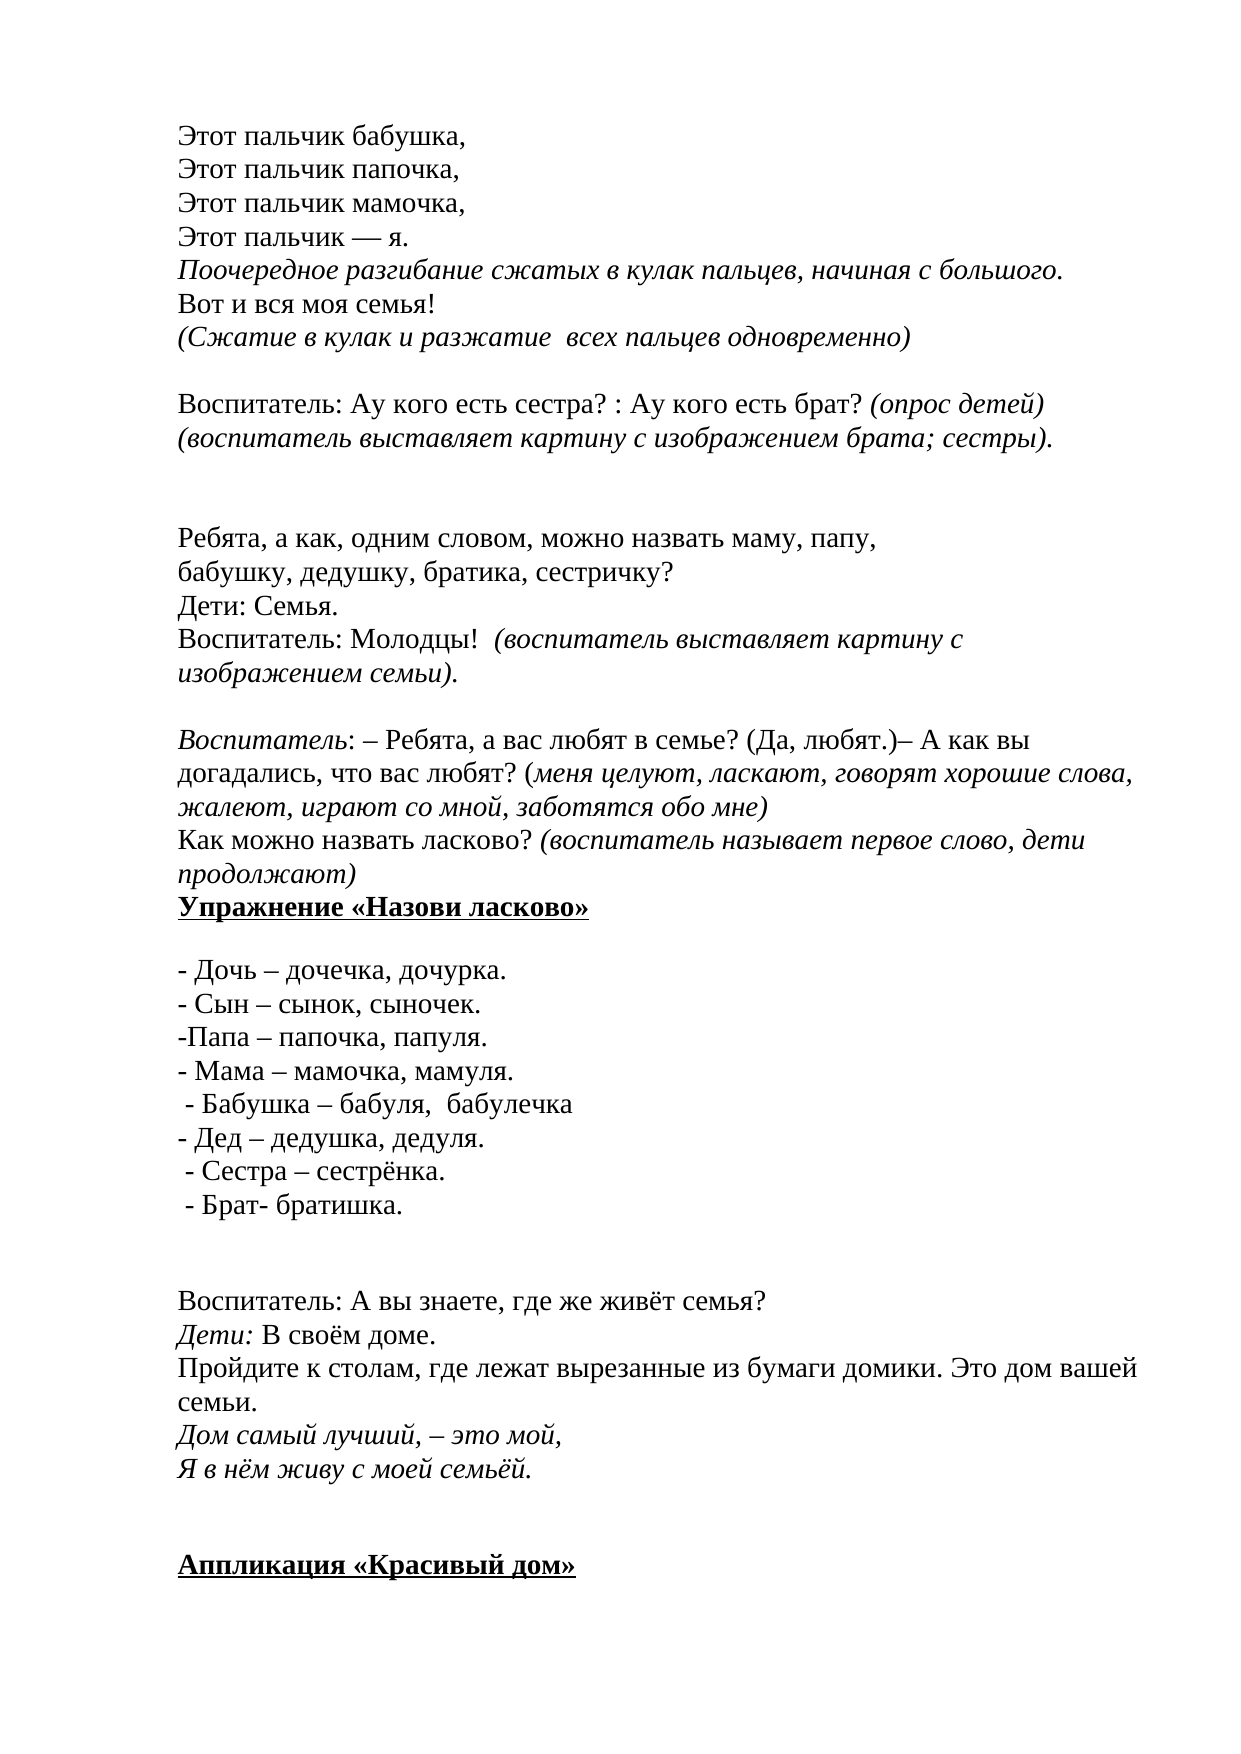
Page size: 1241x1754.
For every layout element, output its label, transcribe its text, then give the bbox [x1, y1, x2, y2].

text - Брат- братишка. [177, 1187, 1152, 1221]
text Дом самый лучший, – это мой, Я в нём живу с моей семьёй. [177, 1417, 1152, 1484]
text Дети: В своём доме. [177, 1317, 1152, 1350]
text Воспитатель: Ау кого есть сестра? : Ау кого есть брат? (опрос детей) (воспитатель выставляет картину с изображением брата; сестры). [177, 386, 1152, 453]
text Поочередное разгибание сжатых в кулак пальцев, начиная с большого. [177, 252, 1152, 286]
text Воспитатель: А вы знаете, где же живёт семья? [177, 1283, 1152, 1317]
text бабушку, дедушку, братика, сестричку? [177, 554, 1152, 588]
text Пройдите к столам, где лежат вырезанные из бумаги домики. Это дом вашей семьи. [177, 1350, 1152, 1417]
text Ребята, а как, одним словом, можно назвать маму, папу, [177, 521, 1152, 554]
text - Дочь – дочечка, дочурка. [177, 952, 1152, 986]
text Этот пальчик папочка, [177, 152, 1152, 185]
text Этот пальчик бабушка, [177, 118, 1152, 152]
text Как можно назвать ласково? (воспитатель называет первое слово, дети продолжают) [177, 822, 1152, 889]
text - Мама – мамочка, мамуля. [177, 1053, 1152, 1086]
text Этот пальчик мамочка, [177, 185, 1152, 219]
text Вот и вся моя семья! [177, 286, 1152, 319]
text - Сестра – сестрёнка. [177, 1153, 1152, 1187]
text - Дед – дедушка, дедуля. [177, 1120, 1152, 1153]
text (Сжатие в кулак и разжатие всех пальцев одновременно) [177, 319, 1152, 353]
text Воспитатель: Молодцы! (воспитатель выставляет картину с изображением семьи). [177, 621, 1152, 688]
text Воспитатель: – Ребята, а вас любят в семье? (Да, любят.)– А как вы догадались, что вас любят? (меня целуют, ласкают, говорят хорошие слова, жалеют, играют со мной, заботятся обо мне) [177, 722, 1152, 822]
text Этот пальчик — я. [177, 219, 1152, 252]
text Упражнение «Назови ласково» [177, 889, 1152, 923]
text - Сын – сынок, сыночек. [177, 986, 1152, 1019]
text Аппликация «Красивый дом» [177, 1547, 1152, 1581]
text Дети: Семья. [177, 588, 1152, 621]
text -Папа – папочка, папуля. [177, 1019, 1152, 1053]
text - Бабушка – бабуля, бабулечка [177, 1086, 1152, 1120]
